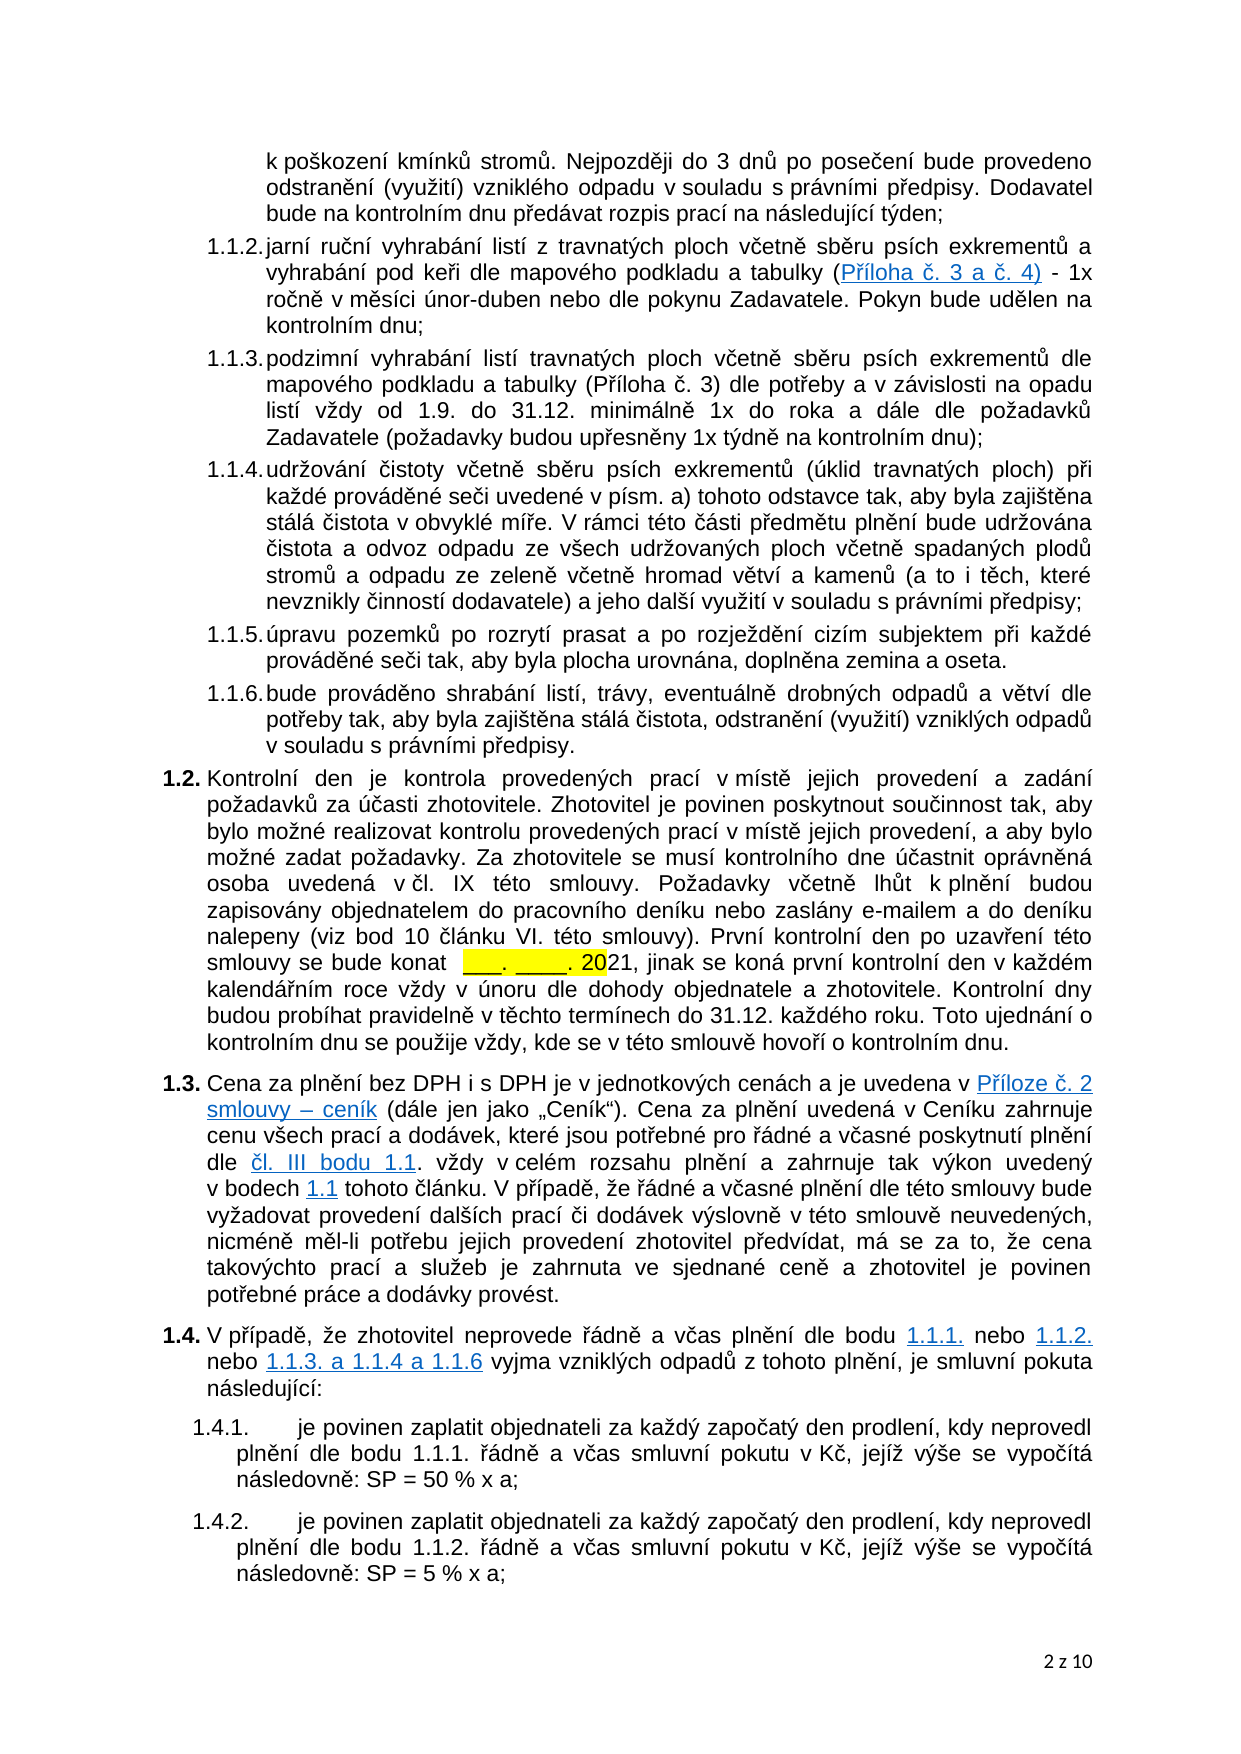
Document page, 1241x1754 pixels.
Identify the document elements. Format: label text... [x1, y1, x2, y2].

list Kontrolní den je kontrola provedených prací v místě jejich provedení a zadání požadavků za účasti zhotovitele. Zhotovitel je povinen poskytnout součinnost tak, aby bylo možné realizovat kontrolu provedených prací v místě jejich provedení, a aby bylo možné zadat požadavky. Za zhotovitele se musí kontrolního dne účastnit oprávněná osoba uvedená v čl. IX této smlouvy. Požadavky včetně lhůt k plnění budou zapisovány objednatelem do pracovního deníku nebo zaslány e-mailem a do deníku nalepeny (viz bod 10 článku VI. této smlouvy). První kontrolní den po uzavření této smlouvy se bude konat ___. ____. 2021, jinak se koná první kontrolní den v každém kalendářním roce vždy v únoru dle dohody objednatele a zhotovitele. Kontrolní dny budou probíhat pravidelně v těchto termínech do 31.12. každého roku. Toto ujednání o kontrolním dnu se použije vždy, kde se v této smlouvě hovoří o kontrolním dnu. [162, 765, 1093, 1055]
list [207, 148, 1093, 227]
list je povinen zaplatit objednateli za každý započatý den prodlení, kdy neprovedl plnění dle bodu 1.1.2. řádně a včas smluvní pokutu v Kč, jejíž výše se vypočítá následovně: SP = 5 % x a; [192, 1508, 1093, 1587]
list podzimní vyhrabání listí travnatých ploch včetně sběru psích exkrementů dle mapového podkladu a tabulky (Příloha č. 3) dle potřeby a v závislosti na opadu listí vždy od 1.9. do 31.12. minimálně 1x do roka a dále dle požadavků Zadavatele (požadavky budou upřesněny 1x týdně na kontrolním dnu); [207, 344, 1093, 450]
list udržování čistoty včetně sběru psích exkrementů (úklid travnatých ploch) při každé prováděné seči uvedené v písm. a) tohoto odstavce tak, aby byla zajištěna stálá čistota v obvyklé míře. V rámci této části předmětu plnění bude udržována čistota a odvoz odpadu ze všech udržovaných ploch včetně spadaných plodů stromů a odpadu ze zeleně včetně hromad větví a kamenů (a to i těch, které nevznikly činností dodavatele) a jeho další využití v souladu s právními předpisy; [207, 456, 1093, 614]
list bude prováděno shrabání listí, trávy, eventuálně drobných odpadů a větví dle potřeby tak, aby byla zajištěna stálá čistota, odstranění (využití) vzniklých odpadů v souladu s právními předpisy. [207, 679, 1093, 759]
list úpravu pozemků po rozrytí prasat a po rozježdění cizím subjektem při každé prováděné seči tak, aby byla plocha urovnána, doplněna zemina a oseta. [207, 621, 1093, 673]
list jarní ruční vyhrabání listí z travnatých ploch včetně sběru psích exkrementů a vyhrabání pod keři dle mapového podkladu a tabulky (Příloha č. 3 a č. 4) - 1x ročně v měsíci únor-duben nebo dle pokynu Zadavatele. Pokyn bude udělen na kontrolním dnu; [207, 233, 1093, 338]
list Cena za plnění bez DPH i s DPH je v jednotkových cenách a je uvedena v Příloze č. 2 smlouvy – ceník (dále jen jako „Ceník“). Cena za plnění uvedená v Ceníku zahrnuje cenu všech prací a dodávek, které jsou potřebné pro řádné a včasné poskytnutí plnění dle čl. III bodu 1.1. vždy v celém rozsahu plnění a zahrnuje tak výkon uvedený v bodech 1.1 tohoto článku. V případě, že řádné a včasné plnění dle této smlouvy bude vyžadovat provedení dalších prací či dodávek výslovně v této smlouvě neuvedených, nicméně měl-li potřebu jejich provedení zhotovitel předvídat, má se za to, že cena takovýchto prací a služeb je zahrnuta ve sjednané ceně a zhotovitel je povinen potřebné práce a dodávky provést. [162, 1070, 1093, 1307]
list je povinen zaplatit objednateli za každý započatý den prodlení, kdy neprovedl plnění dle bodu 1.1.1. řádně a včas smluvní pokutu v Kč, jejíž výše se vypočítá následovně: SP = 50 % x a; [192, 1413, 1093, 1493]
list V případě, že zhotovitel neprovede řádně a včas plnění dle bodu 1.1.1. nebo 1.1.2. nebo 1.1.3. a 1.1.4 a 1.1.6 vyjma vzniklých odpadů z tohoto plnění, je smluvní pokuta následující: [162, 1322, 1093, 1401]
